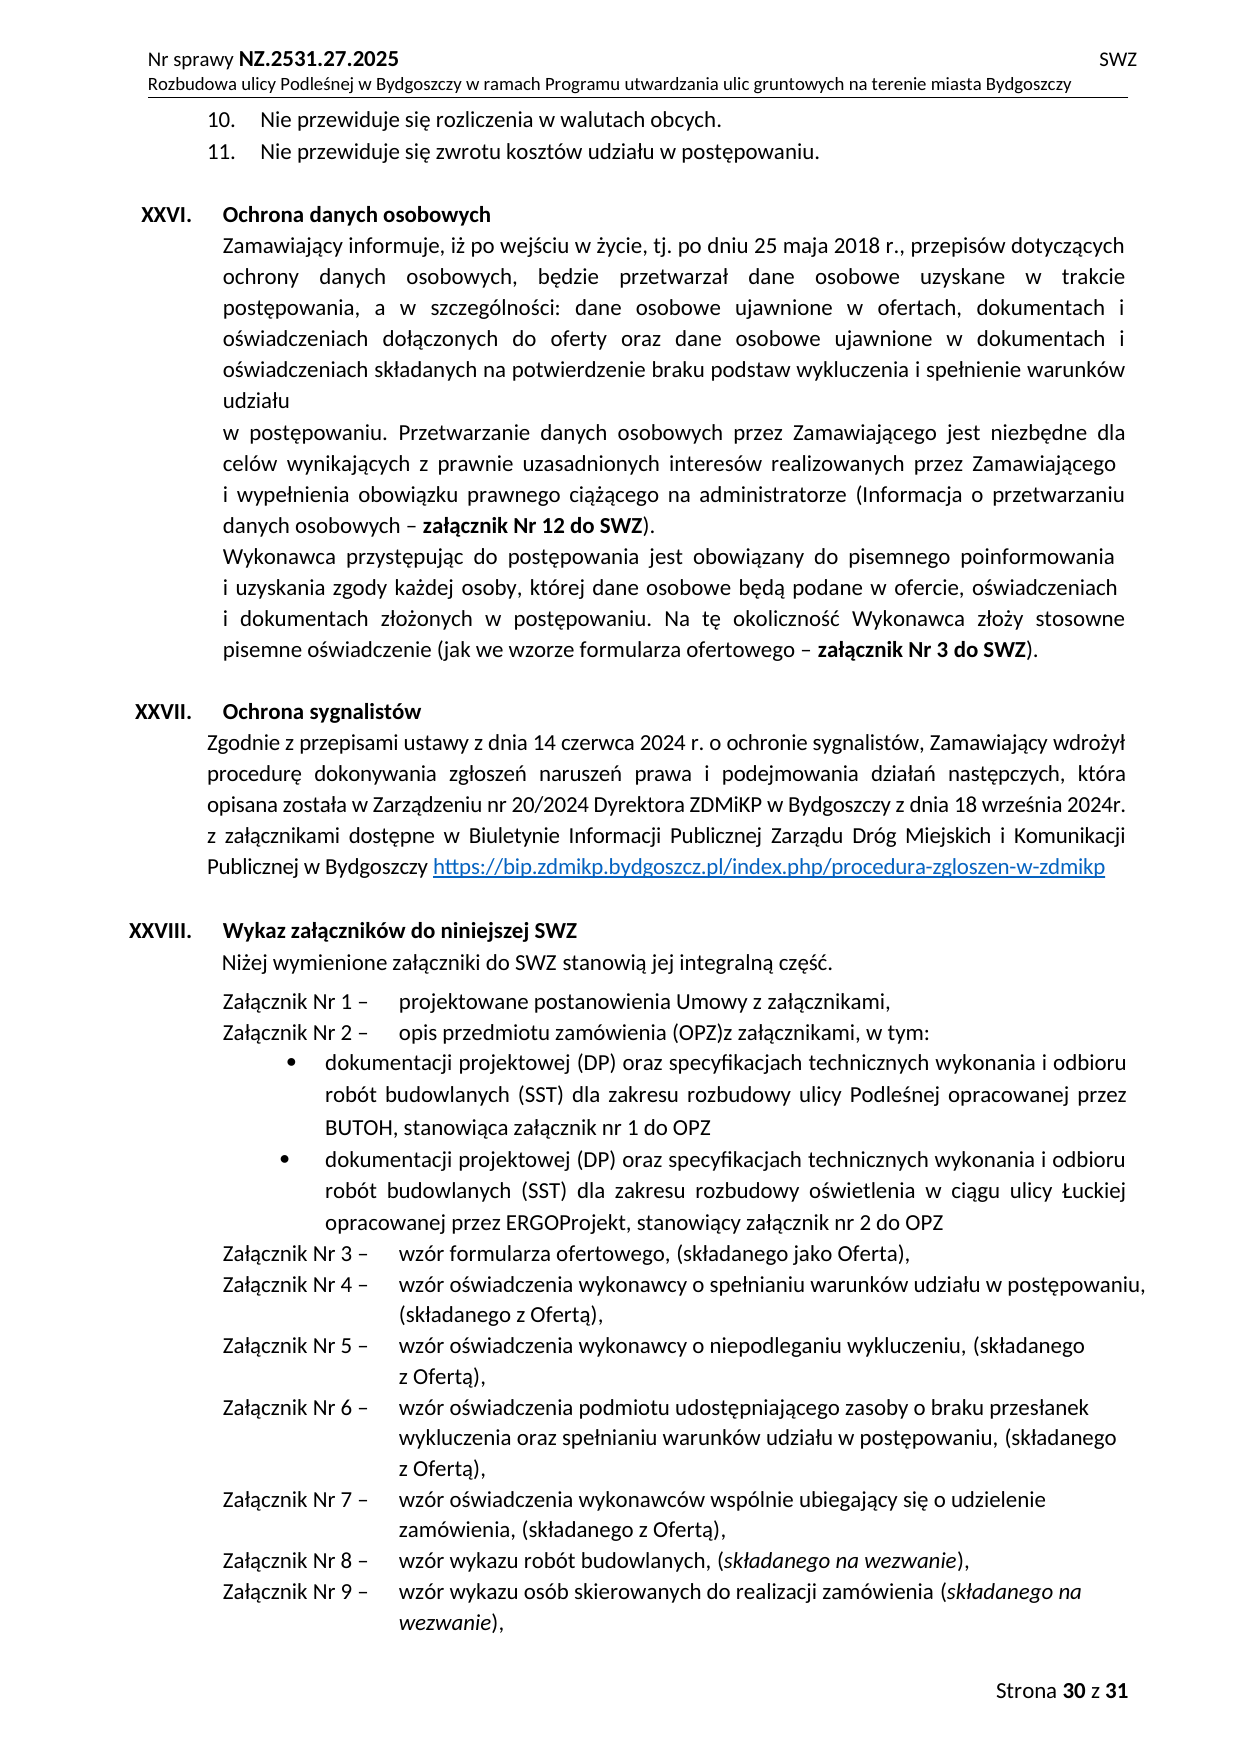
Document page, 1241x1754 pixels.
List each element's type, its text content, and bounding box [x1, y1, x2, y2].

text Załącznik Nr 1 – projektowane postanowienia Umowy z załącznikami, [223, 987, 1181, 1015]
list Ochrona sygnalistów [192, 697, 1127, 725]
text Zamawiający informuje, iż po wejściu w życie, tj. po dniu 25 maja 2018 r., przepisów dotyczących ochrony danych osobowych, będzie przetwarzał dane osobowe uzyskane w trakcie postępowania, a w szczególności: dane osobowe ujawnione w ofertach, dokumentach i oświadczeniach dołączonych do oferty oraz dane osobowe ujawnione w dokumentach i oświadczeniach składanych na potwierdzenie braku podstaw wykluczenia i spełnienie warunków udziału w postępowaniu. Przetwarzanie danych osobowych przez Zamawiającego jest niezbędne dla celów wynikających z prawnie uzasadnionych interesów realizowanych przez Zamawiającego i wypełnienia obowiązku prawnego ciążącego na administratorze (Informacja o przetwarzaniu danych osobowych – załącznik Nr 12 do SWZ). [223, 231, 1127, 539]
text Niżej wymienione załączniki do SWZ stanowią jej integralną część. [222, 948, 1127, 976]
list Nie przewiduje się rozliczenia w walutach obcych. [207, 105, 1127, 133]
text Załącznik Nr 9 – wzór wykazu osób skierowanych do realizacji zamówienia (składanego na wezwanie), [223, 1577, 1122, 1636]
text Zgodnie z przepisami ustawy z dnia 14 czerwca 2024 r. o ochronie sygnalistów, Zamawiający wdrożył procedurę dokonywania zgłoszeń naruszeń prawa i podejmowania działań następczych, która opisana została w Zarządzeniu nr 20/2024 Dyrektora ZDMiKP w Bydgoszczy z dnia 18 września 2024r. z załącznikami dostępne w Biuletynie Informacji Publicznej Zarządu Dróg Miejskich i Komunikacji Publicznej w Bydgoszczy https://bip.zdmikp.bydgoszcz.pl/index.php/procedura-zgloszen-w-zdmikp [207, 728, 1127, 880]
text Załącznik Nr 6 – wzór oświadczenia podmiotu udostępniającego zasoby o braku przesłanek wykluczenia oraz spełnianiu warunków udziału w postępowaniu, (składanego z Ofertą), [223, 1393, 1152, 1482]
list Wykaz załączników do niniejszej SWZ [192, 917, 1127, 945]
list Nie przewiduje się zwrotu kosztów udziału w postępowaniu. [207, 137, 1127, 165]
list dokumentacji projektowej (DP) oraz specyfikacjach technicznych wykonania i odbioru robót budowlanych (SST) dla zakresu rozbudowy oświetlenia w ciągu ulicy Łuckiej opracowanej przez ERGOProjekt, stanowiący załącznik nr 2 do OPZ [281, 1145, 1127, 1236]
list dokumentacji projektowej (DP) oraz specyfikacjach technicznych wykonania i odbioru robót budowlanych (SST) dla zakresu rozbudowy ulicy Podleśnej opracowanej przez BUTOH, stanowiąca załącznik nr 1 do OPZ [287, 1048, 1128, 1141]
text Załącznik Nr 4 – wzór oświadczenia wykonawcy o spełnianiu warunków udziału w postępowaniu, (składanego z Ofertą), [223, 1270, 1181, 1328]
text Załącznik Nr 5 – wzór oświadczenia wykonawcy o niepodleganiu wykluczeniu, (składanego z Ofertą), [223, 1331, 1122, 1390]
text Załącznik Nr 2 – opis przedmiotu zamówienia (OPZ)z załącznikami, w tym: [223, 1018, 1181, 1046]
list Ochrona danych osobowych [192, 200, 1127, 228]
text Załącznik Nr 8 – wzór wykazu robót budowlanych, (składanego na wezwanie), [223, 1546, 1167, 1574]
text Wykonawca przystępując do postępowania jest obowiązany do pisemnego poinformowania i uzyskania zgody każdej osoby, której dane osobowe będą podane w ofercie, oświadczeniach i dokumentach złożonych w postępowaniu. Na tę okoliczność Wykonawca złoży stosowne pisemne oświadczenie (jak we wzorze formularza ofertowego – załącznik Nr 3 do SWZ). [223, 542, 1127, 663]
text Załącznik Nr 3 – wzór formularza ofertowego, (składanego jako Oferta), [223, 1239, 1181, 1267]
text Załącznik Nr 7 – wzór oświadczenia wykonawców wspólnie ubiegający się o udzielenie zamówienia, (składanego z Ofertą), [223, 1485, 1122, 1543]
